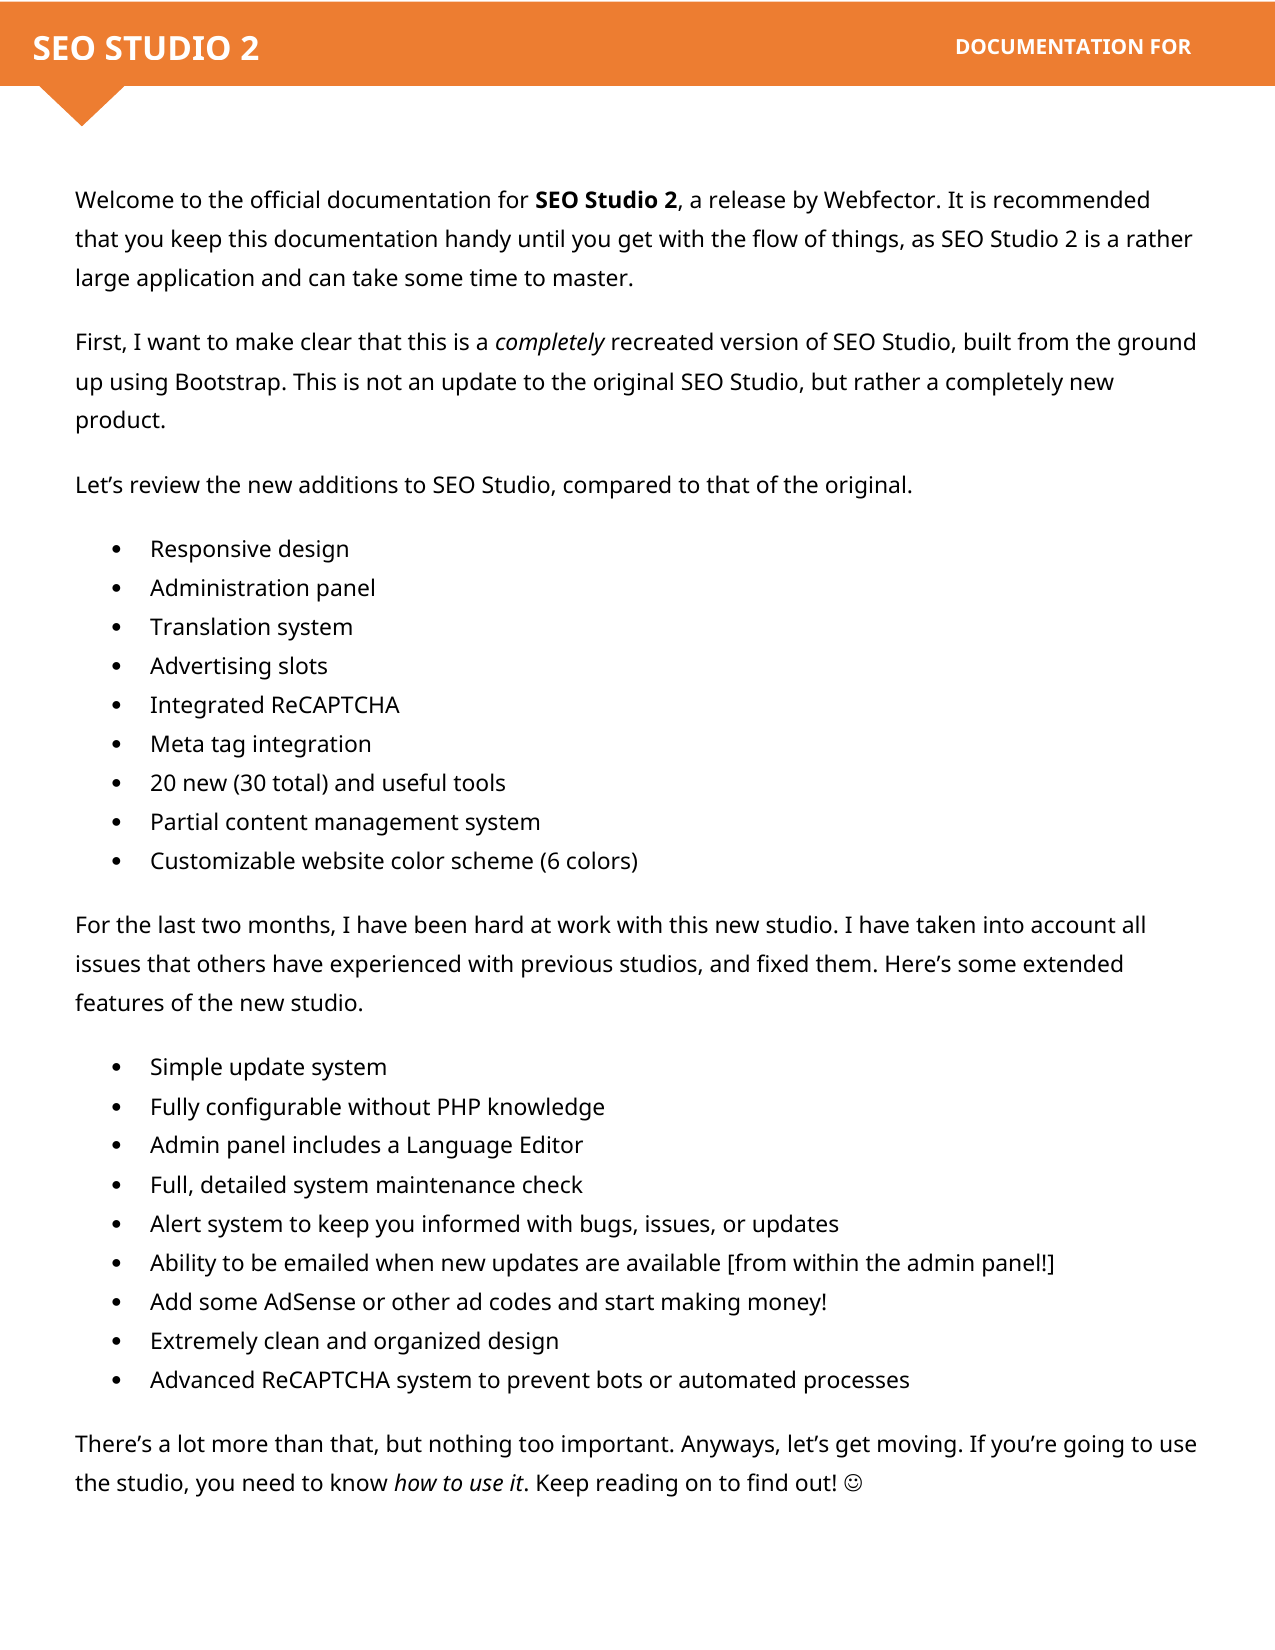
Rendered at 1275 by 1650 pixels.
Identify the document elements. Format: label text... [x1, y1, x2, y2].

list Add some AdSense or other ad codes and start making money! [112, 1286, 1200, 1317]
list Ability to be emailed when new updates are available [from within the admin panel!] [112, 1247, 1200, 1278]
list Admin panel includes a Language Editor [112, 1129, 1200, 1161]
list Partial content management system [112, 806, 1200, 837]
text First, I want to make clear that this is a completely recreated version of SEO Studio, built from the ground up using Bootstrap. This is not an update to the original SEO Studio, but rather a completely new product. [75, 326, 1200, 436]
list Advertising slots [112, 650, 1200, 681]
list Fully configurable without PHP knowledge [112, 1090, 1200, 1122]
list Translation system [112, 611, 1200, 642]
list Responsive design [112, 533, 1200, 564]
list 20 new (30 total) and useful tools [112, 767, 1200, 798]
list Simple update system [112, 1051, 1200, 1083]
list Integrated ReCAPTCHA [112, 689, 1200, 720]
text There’s a lot more than that, but nothing too important. Anyways, let’s get moving. If you’re going to use the studio, you need to know how to use it. Keep reading on to find out! [75, 1428, 1200, 1498]
list Alert system to keep you informed with bugs, issues, or updates [112, 1208, 1200, 1239]
text For the last two months, I have been hard at work with this new studio. I have taken into account all issues that others have experienced with previous studios, and fixed them. Here’s some extended features of the new studio. [75, 909, 1200, 1018]
list Meta tag integration [112, 728, 1200, 759]
list Advanced ReCAPTCHA system to prevent bots or automated processes [112, 1364, 1200, 1395]
list Administration panel [112, 572, 1200, 603]
list Customizable website color scheme (6 colors) [112, 845, 1200, 876]
text Let’s review the new additions to SEO Studio, compared to that of the original. [75, 468, 1200, 500]
list Full, detailed system maintenance check [112, 1168, 1200, 1200]
list Extremely clean and organized design [112, 1325, 1200, 1356]
text Welcome to the official documentation for SEO Studio 2, a release by Webfector. It is recommended that you keep this documentation handy until you get with the flow of things, as SEO Studio 2 is a rather large application and can take some time to master. [75, 184, 1200, 293]
